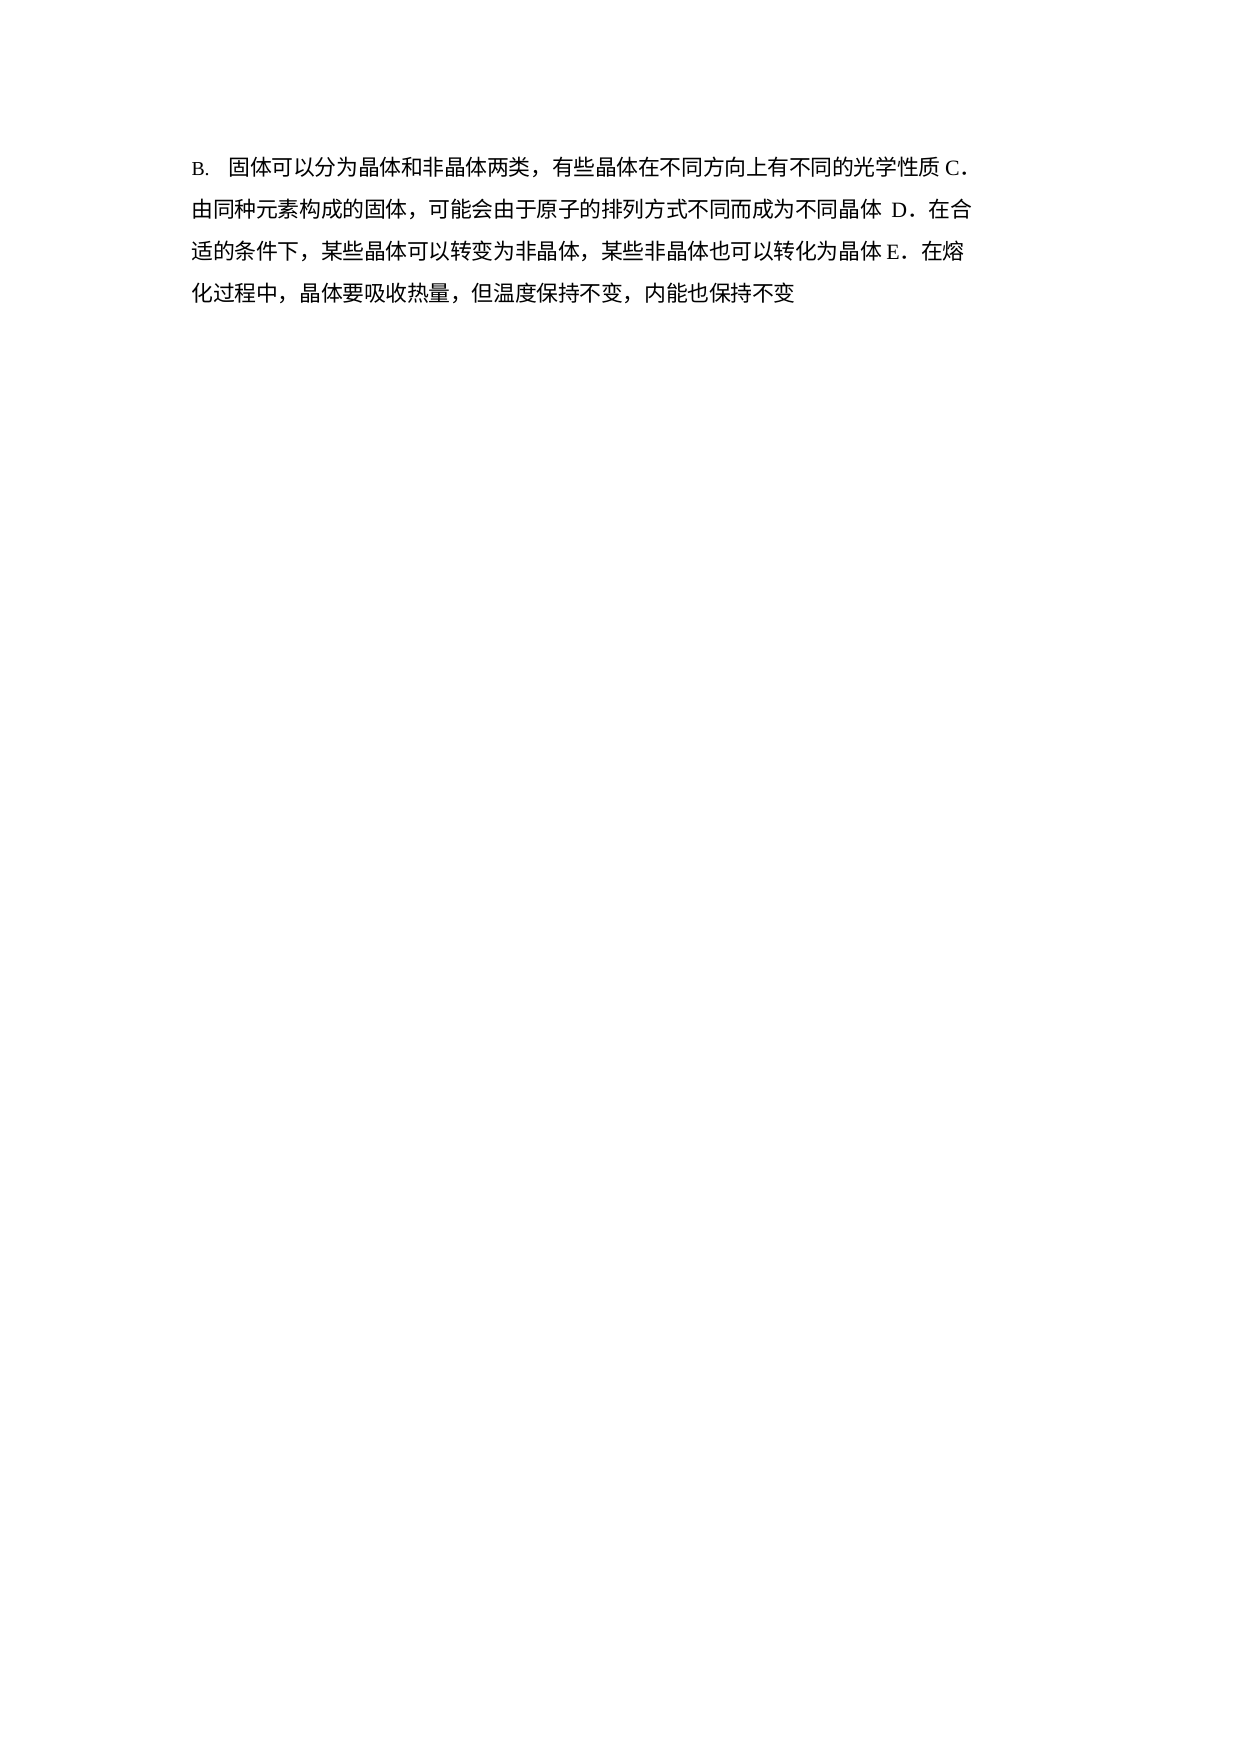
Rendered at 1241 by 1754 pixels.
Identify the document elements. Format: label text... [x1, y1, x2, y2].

list 固体可以分为晶体和非晶体两类，有些晶体在不同方向上有不同的光学性质C．由同种元素构成的固体，可能会由于原子的排列方式不同而成为不同晶体 D．在合适的条件下，某些晶体可以转变为非晶体，某些非晶体也可以转化为晶体E．在熔化过程中，晶体要吸收热量，但温度保持不变，内能也保持不变 [191, 150, 974, 308]
